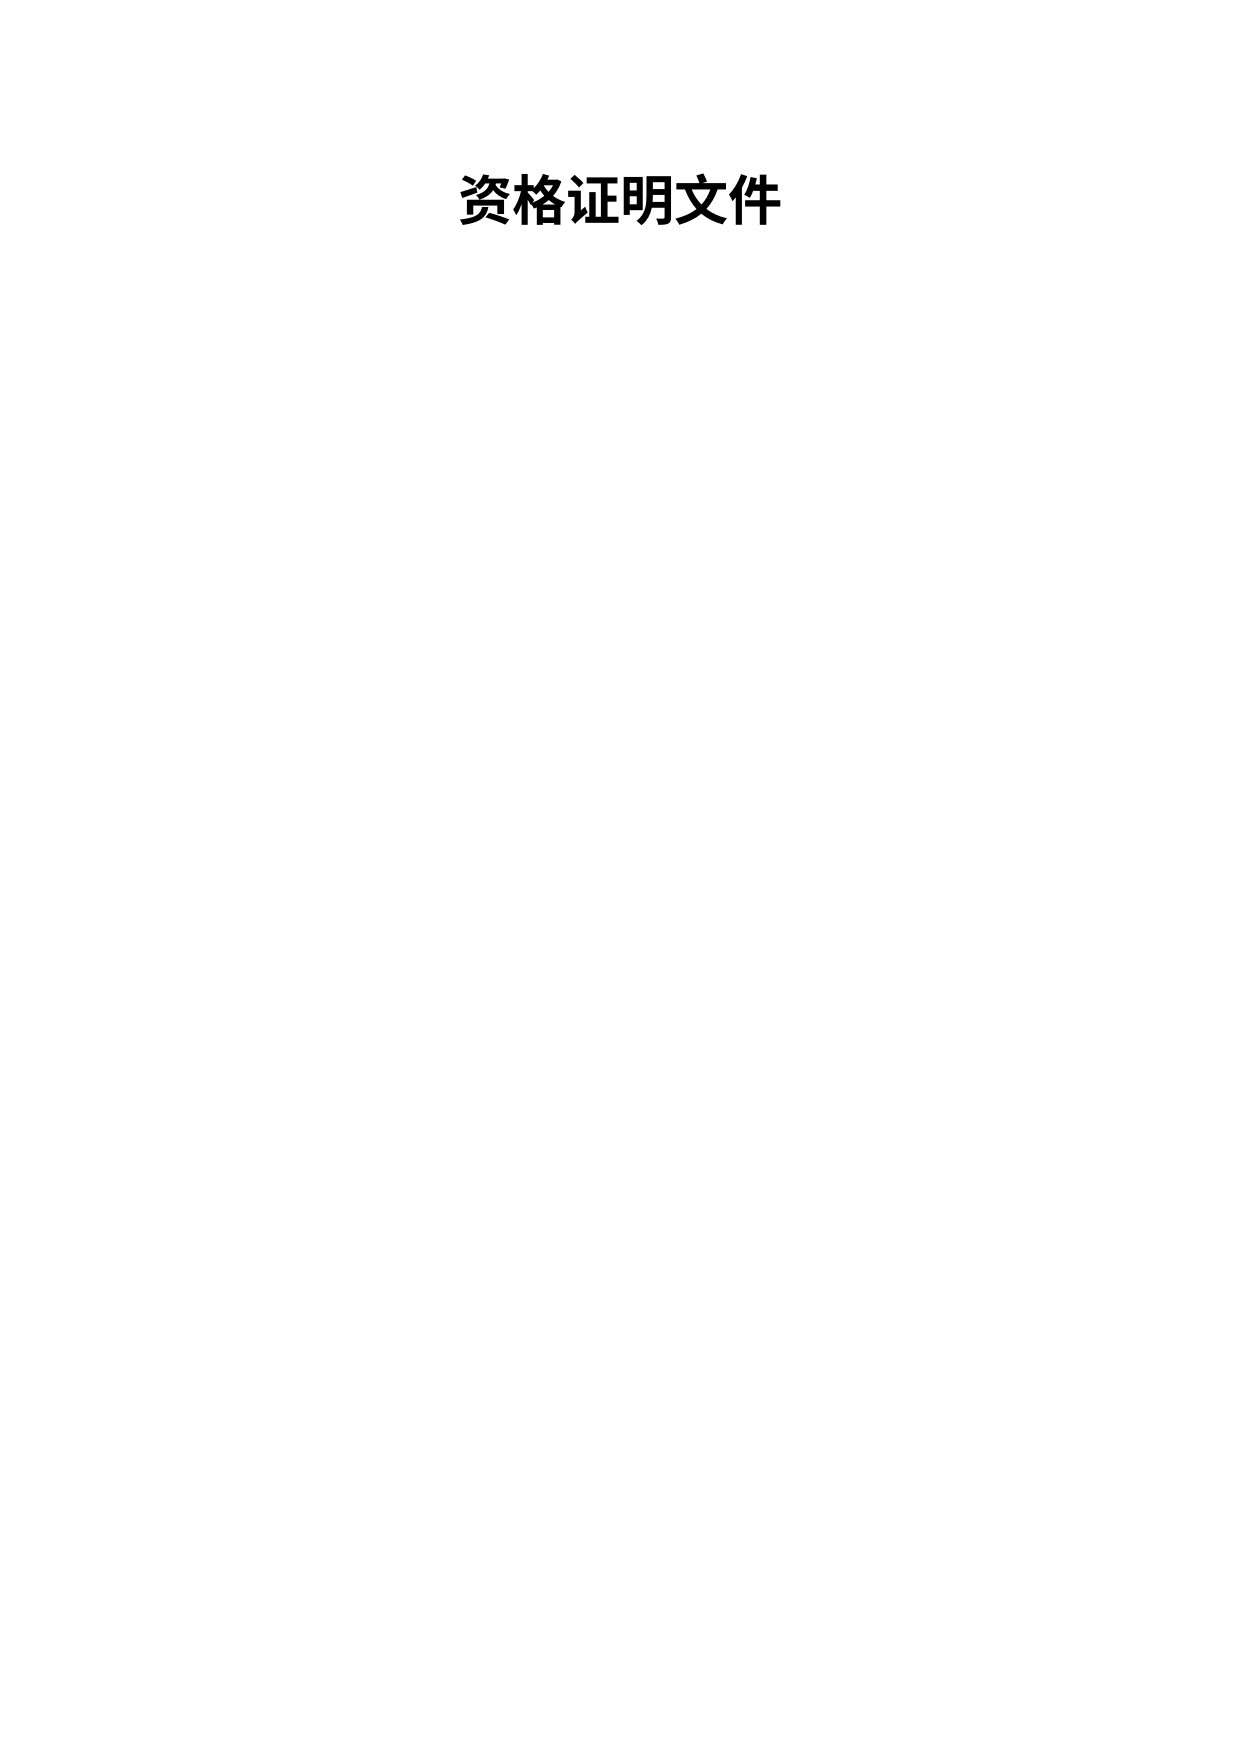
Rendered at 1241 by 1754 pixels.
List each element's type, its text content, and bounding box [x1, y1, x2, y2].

text 资格证明文件 [152, 162, 1088, 236]
